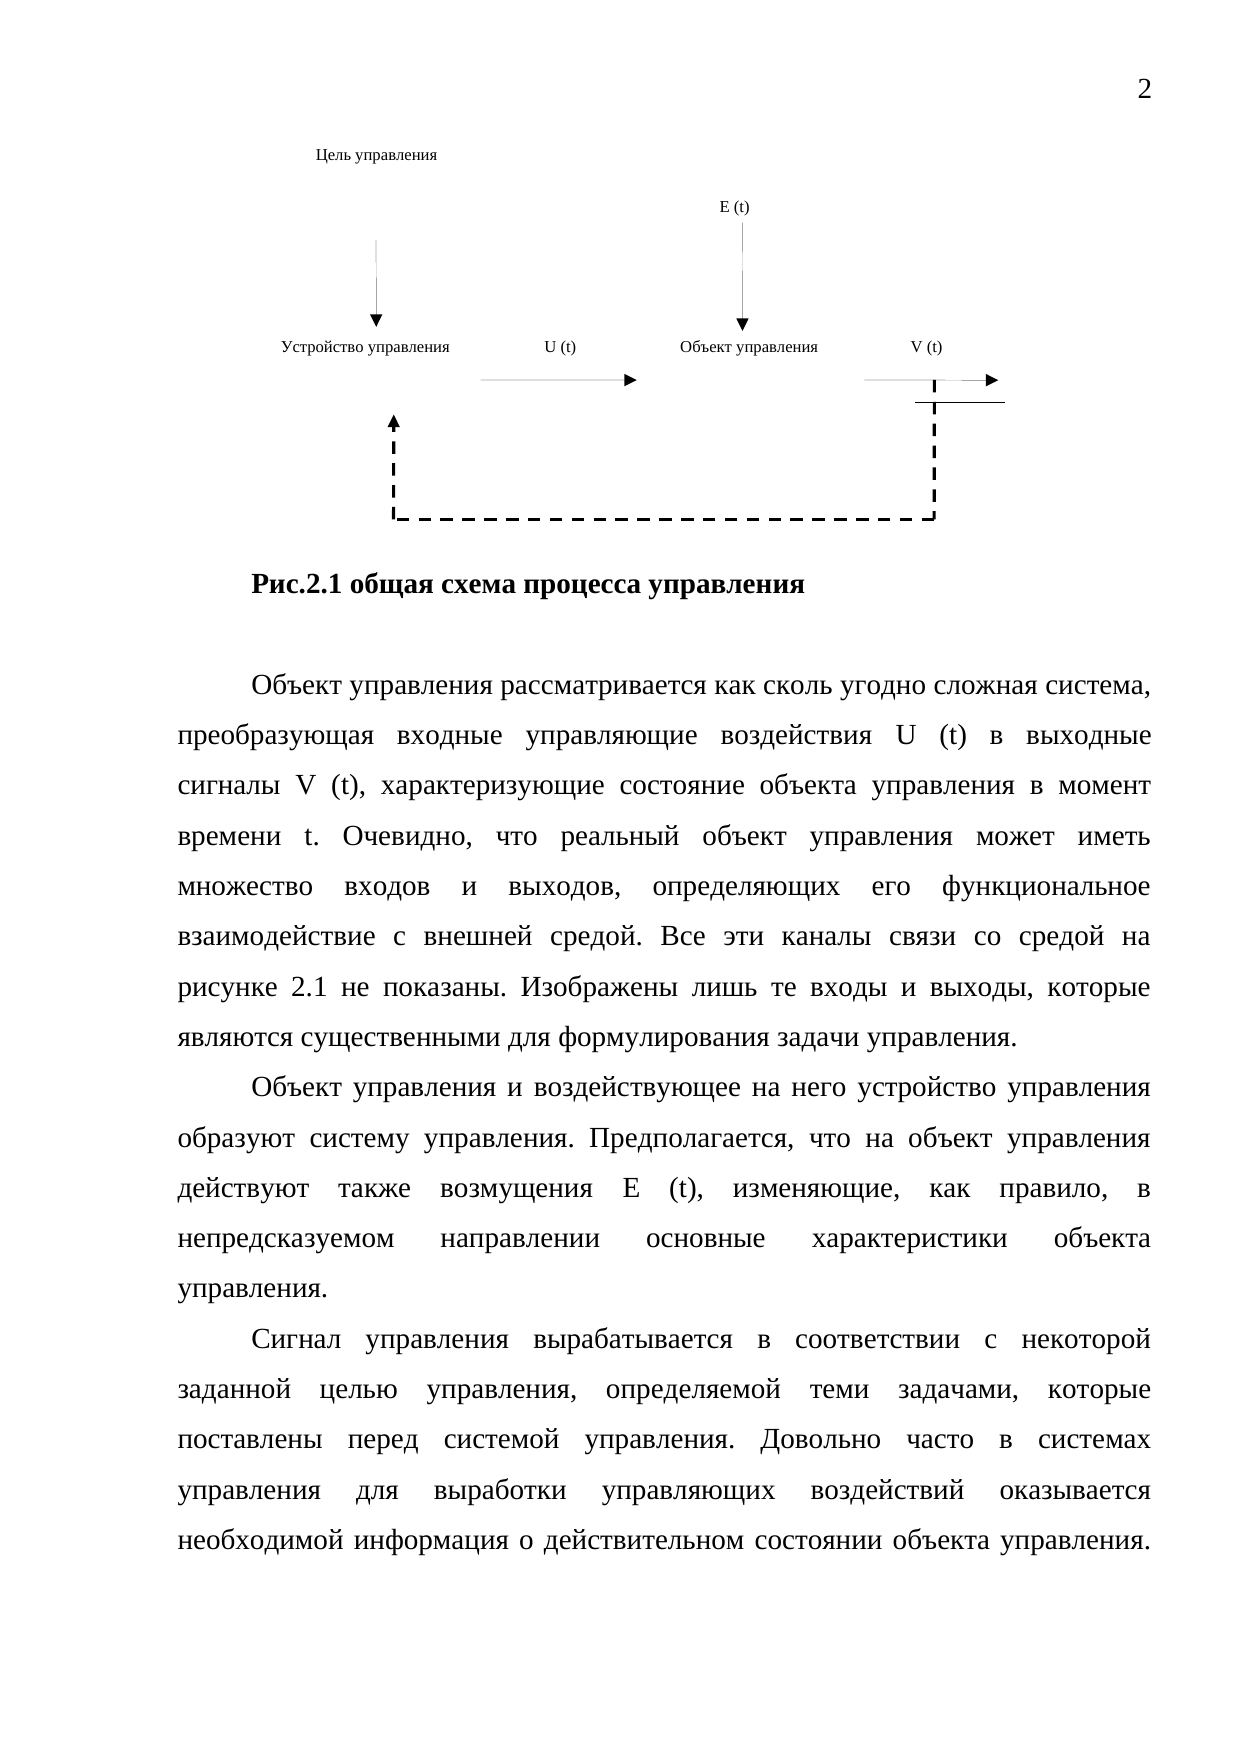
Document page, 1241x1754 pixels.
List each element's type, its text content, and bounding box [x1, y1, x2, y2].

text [177, 1321, 1152, 1556]
text Рис.2.1 общая схема процесса управления [177, 566, 1152, 600]
text Объект управления и воздействующее на него устройство управления образуют систему управления. Предполагается, что на объект управления действуют также возмущения E (t), изменяющие, как правило, в непредсказуемом направлении основные характеристики объекта управления. [177, 1069, 1152, 1304]
text Объект управления рассматривается как сколь угодно сложная система, преобразующая входные управляющие воздействия U (t) в выходные сигналы V (t), характеризующие состояние объекта управления в момент времени t. Очевидно, что реальный объект управления может иметь множество входов и выходов, определяющих его функциональное взаимодействие с внешней средой. Все эти каналы связи со средой на рисунке 2.1 не показаны. Изображены лишь те входы и выходы, которые являются существенными для формулирования задачи управления. [177, 667, 1152, 1053]
